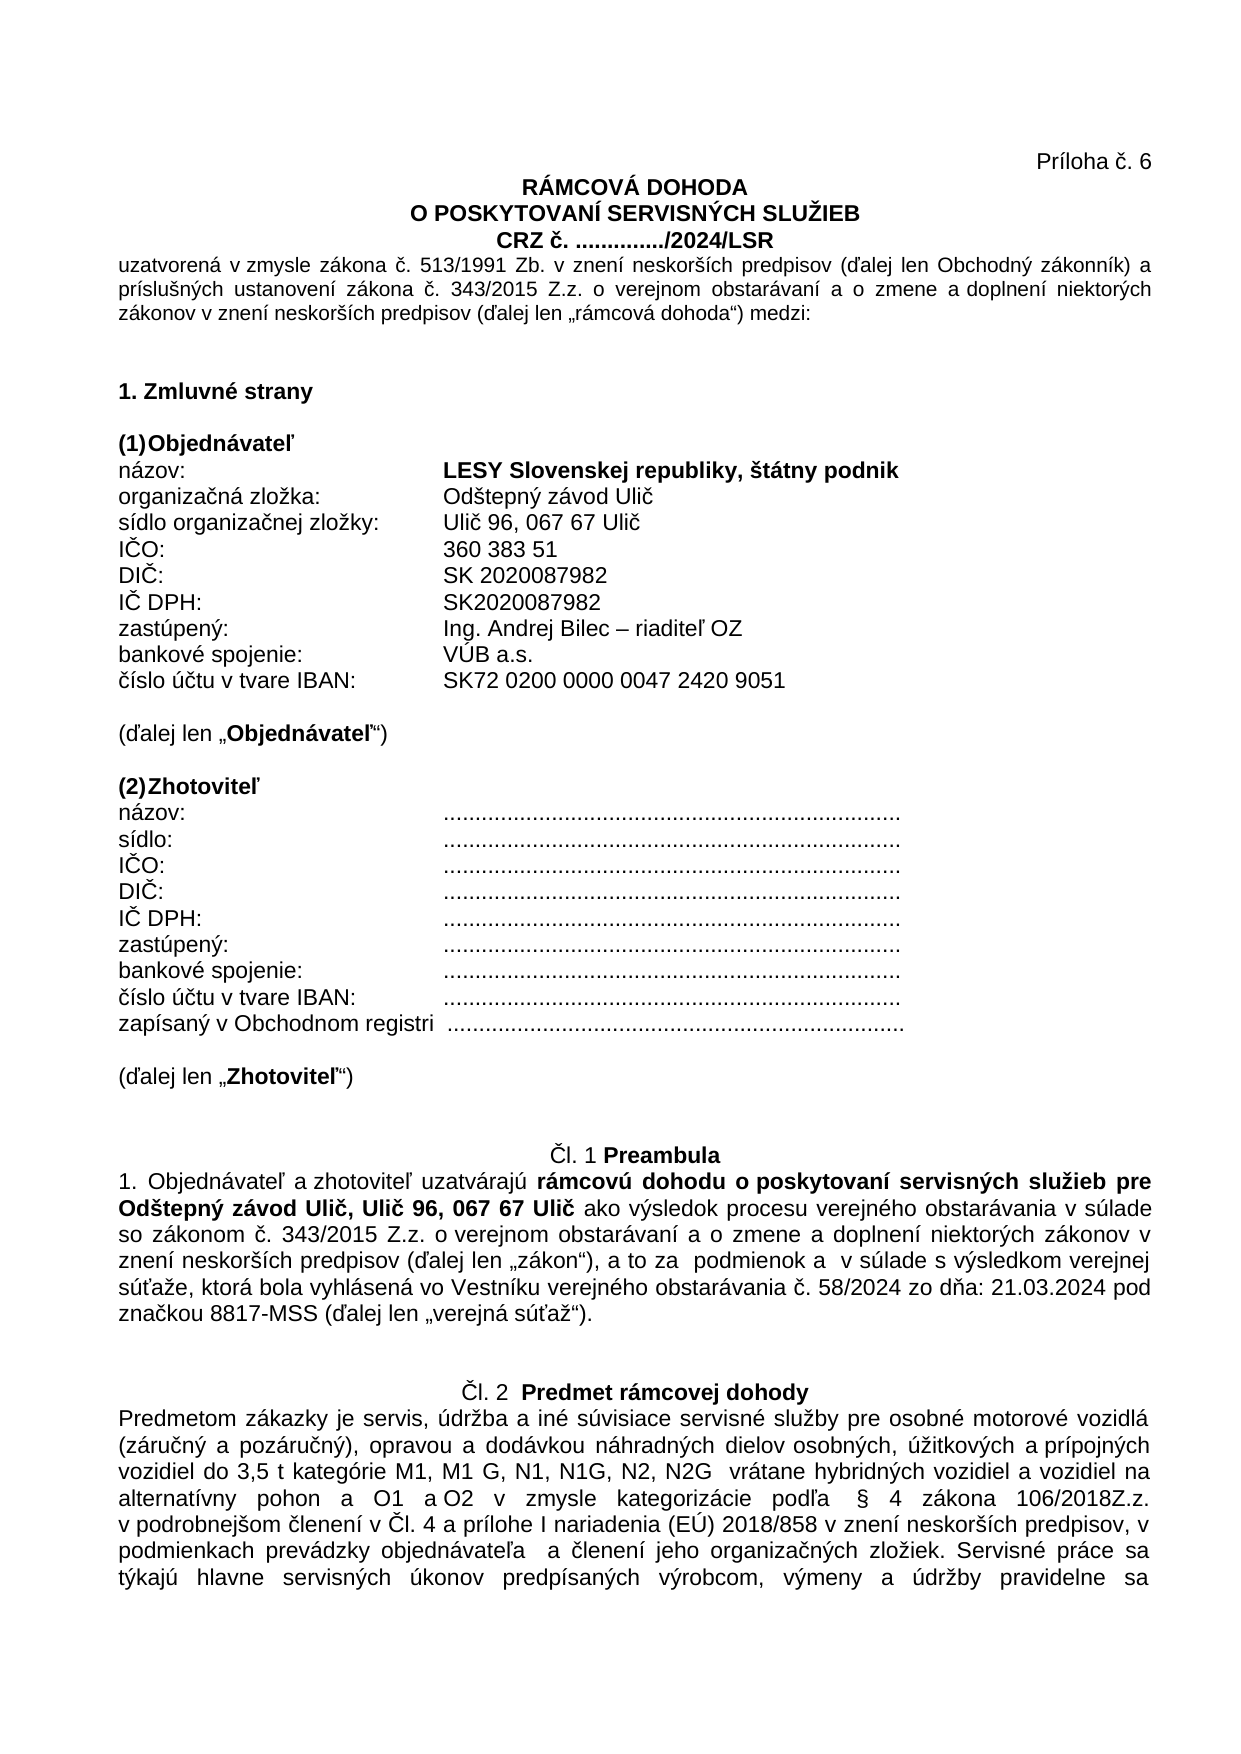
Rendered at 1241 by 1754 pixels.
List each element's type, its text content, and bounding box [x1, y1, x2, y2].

subtitle bankové spojenie: VÚB a.s. [118, 641, 1152, 667]
subtitle DIČ: ........................................................................ [118, 878, 1152, 905]
text Čl. 2 Predmet rámcovej dohody [118, 1379, 1152, 1405]
subtitle (ďalej len „Objednávateľ“) [118, 720, 1152, 747]
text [118, 1405, 1150, 1590]
subtitle zastúpený: ........................................................................ [118, 931, 1152, 957]
subtitle IČO: ........................................................................ [118, 852, 1152, 878]
subtitle DIČ: SK 2020087982 [118, 562, 1152, 588]
subtitle IČ DPH: SK2020087982 [118, 588, 1152, 615]
subtitle sídlo organizačnej zložky: Ulič 96, 067 67 Ulič [118, 509, 1152, 536]
text Čl. 1 Preambula [118, 1142, 1152, 1168]
subtitle IČ DPH: ........................................................................ [118, 905, 1152, 931]
subtitle (2) Zhotoviteľ [118, 773, 1152, 799]
subtitle IČO: 360 383 51 [118, 536, 1152, 562]
title Príloha č. 6 [118, 148, 1152, 174]
title RÁMCOVÁ DOHODA [118, 174, 1152, 200]
text číslo účtu v tvare IBAN: SK72 0200 0000 0047 2420 9051 [118, 667, 1152, 694]
text uzatvorená v zmysle zákona č. 513/1991 Zb. v znení neskorších predpisov (ďalej len Obchodný zákonník) a príslušných ustanovení zákona č. 343/2015 Z.z. o verejnom obstarávaní a o zmene a doplnení niektorých zákonov v znení neskorších predpisov (ďalej len „rámcová dohoda“) medzi: [118, 253, 1152, 325]
list Objednávateľ a zhotoviteľ uzatvárajú rámcovú dohodu o poskytovaní servisných služieb pre Odštepný závod Ulič, Ulič 96, 067 67 Ulič ako výsledok procesu verejného obstarávania v súlade so zákonom č. 343/2015 Z.z. o verejnom obstarávaní a o zmene a doplnení niektorých zákonov v znení neskorších predpisov (ďalej len „zákon“), a to za podmienok a v súlade s výsledkom verejnej súťaže, ktorá bola vyhlásená vo Vestníku verejného obstarávania č. 58/2024 zo dňa: 21.03.2024 pod značkou 8817-MSS (ďalej len „verejná súťaž“). [118, 1168, 1152, 1326]
subtitle názov: LESY Slovenskej republiky, štátny podnik [118, 457, 1152, 483]
title O POSKYTOVANÍ SERVISNÝCH SLUŽIEB [118, 200, 1152, 227]
subtitle (1) Objednávateľ [118, 430, 1152, 457]
subtitle organizačná zložka: Odštepný závod Ulič [118, 483, 1152, 509]
subtitle číslo účtu v tvare IBAN: ........................................................................ [118, 984, 1152, 1010]
subtitle zastúpený: Ing. Andrej Bilec – riaditeľ OZ [118, 615, 1152, 641]
subtitle bankové spojenie: ........................................................................ [118, 957, 1152, 984]
subtitle názov: ........................................................................ [118, 799, 1152, 826]
subtitle sídlo: ........................................................................ [118, 826, 1152, 852]
text 1. Zmluvné strany [118, 378, 1152, 404]
title CRZ č. ............../2024/LSR [118, 227, 1152, 253]
subtitle (ďalej len „Zhotoviteľ“) [118, 1063, 1152, 1089]
subtitle zapísaný v Obchodnom registri ........................................................................ [118, 1010, 1152, 1036]
